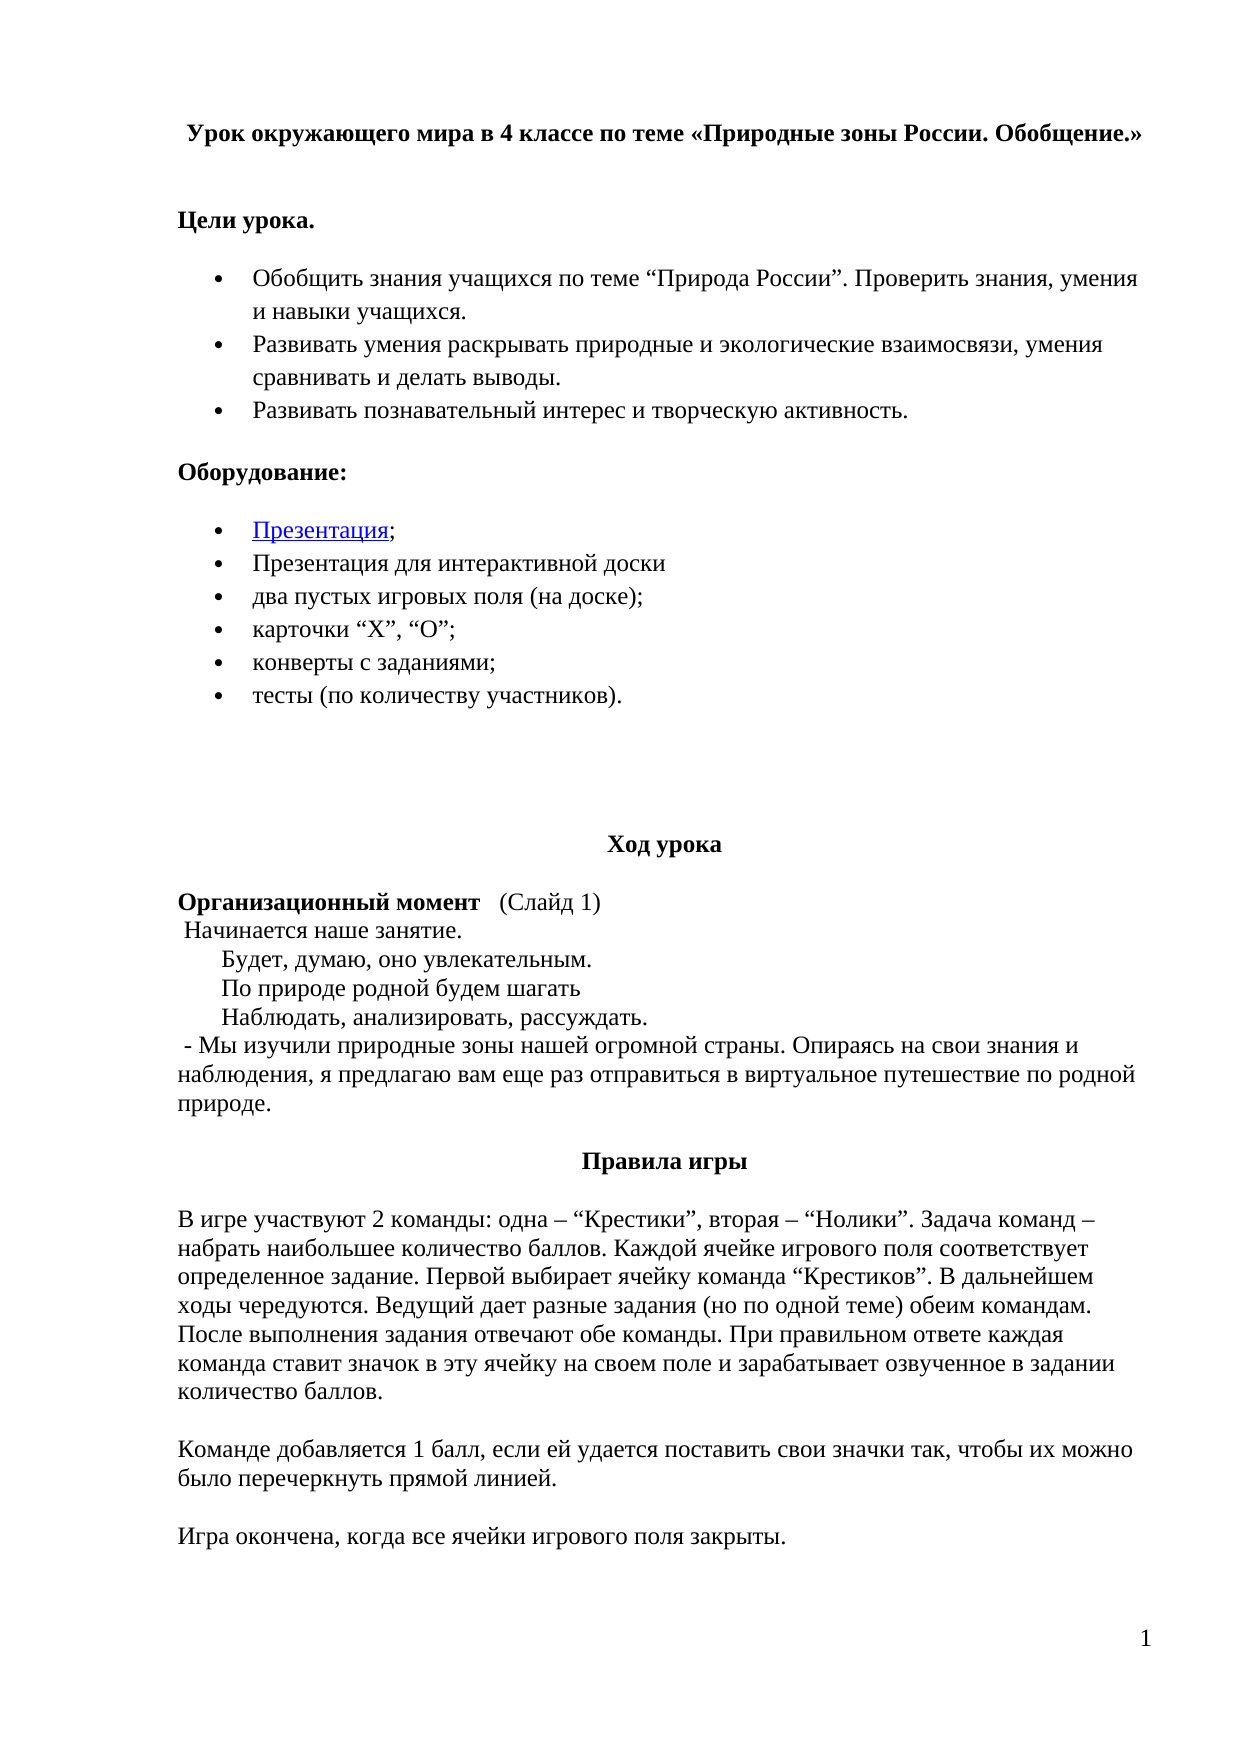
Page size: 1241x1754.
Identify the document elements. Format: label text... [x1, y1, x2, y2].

text Цели урока. [177, 205, 1152, 233]
text Ход урока [177, 829, 1152, 858]
text Организационный момент (Слайд 1) [177, 887, 1152, 916]
text Игра окончена, когда все ячейки игрового поля закрыты. [177, 1521, 1152, 1550]
list Развивать умения раскрывать природные и экологические взаимосвязи, умения сравнивать и делать выводы. [215, 329, 1152, 391]
list карточки “Х”, “О”; [215, 614, 1152, 643]
list Развивать познавательный интерес и творческую активность. [215, 395, 1152, 423]
list тесты (по количеству участников). [215, 680, 1152, 709]
text По природе родной будем шагать [177, 973, 1152, 1002]
list два пустых игровых поля (на доске); [215, 581, 1152, 610]
list Презентация; [215, 515, 1152, 544]
text Оборудование: [177, 457, 1152, 486]
text - Мы изучили природные зоны нашей огромной страны. Опираясь на свои знания и наблюдения, я предлагаю вам еще раз отправиться в виртуальное путешествие по родной природе. [177, 1031, 1152, 1117]
text Команде добавляется 1 балл, если ей удается поставить свои значки так, чтобы их можно было перечеркнуть прямой линией. [177, 1434, 1152, 1492]
list конверты с заданиями; [215, 647, 1152, 676]
list Обобщить знания учащихся по теме “Природа России”. Проверить знания, умения и навыки учащихся. [215, 263, 1152, 324]
text Будет, думаю, оно увлекательным. [177, 944, 1152, 973]
text Урок окружающего мира в 4 классе по теме «Природные зоны России. Обобщение.» [177, 118, 1152, 147]
text Наблюдать, анализировать, рассуждать. [177, 1002, 1152, 1031]
list Презентация для интерактивной доски [215, 548, 1152, 577]
text Правила игры [177, 1146, 1152, 1175]
text Начинается наше занятие. [177, 916, 1152, 944]
text В игре участвуют 2 команды: одна – “Крестики”, вторая – “Нолики”. Задача команд – набрать наибольшее количество баллов. Каждой ячейке игрового поля соответствует определенное задание. Первой выбирает ячейку команда “Крестиков”. В дальнейшем ходы чередуются. Ведущий дает разные задания (но по одной теме) обеим командам. После выполнения задания отвечают обе команды. При правильном ответе каждая команда ставит значок в эту ячейку на своем поле и зарабатывает озвученное в задании количество баллов. [177, 1204, 1152, 1405]
